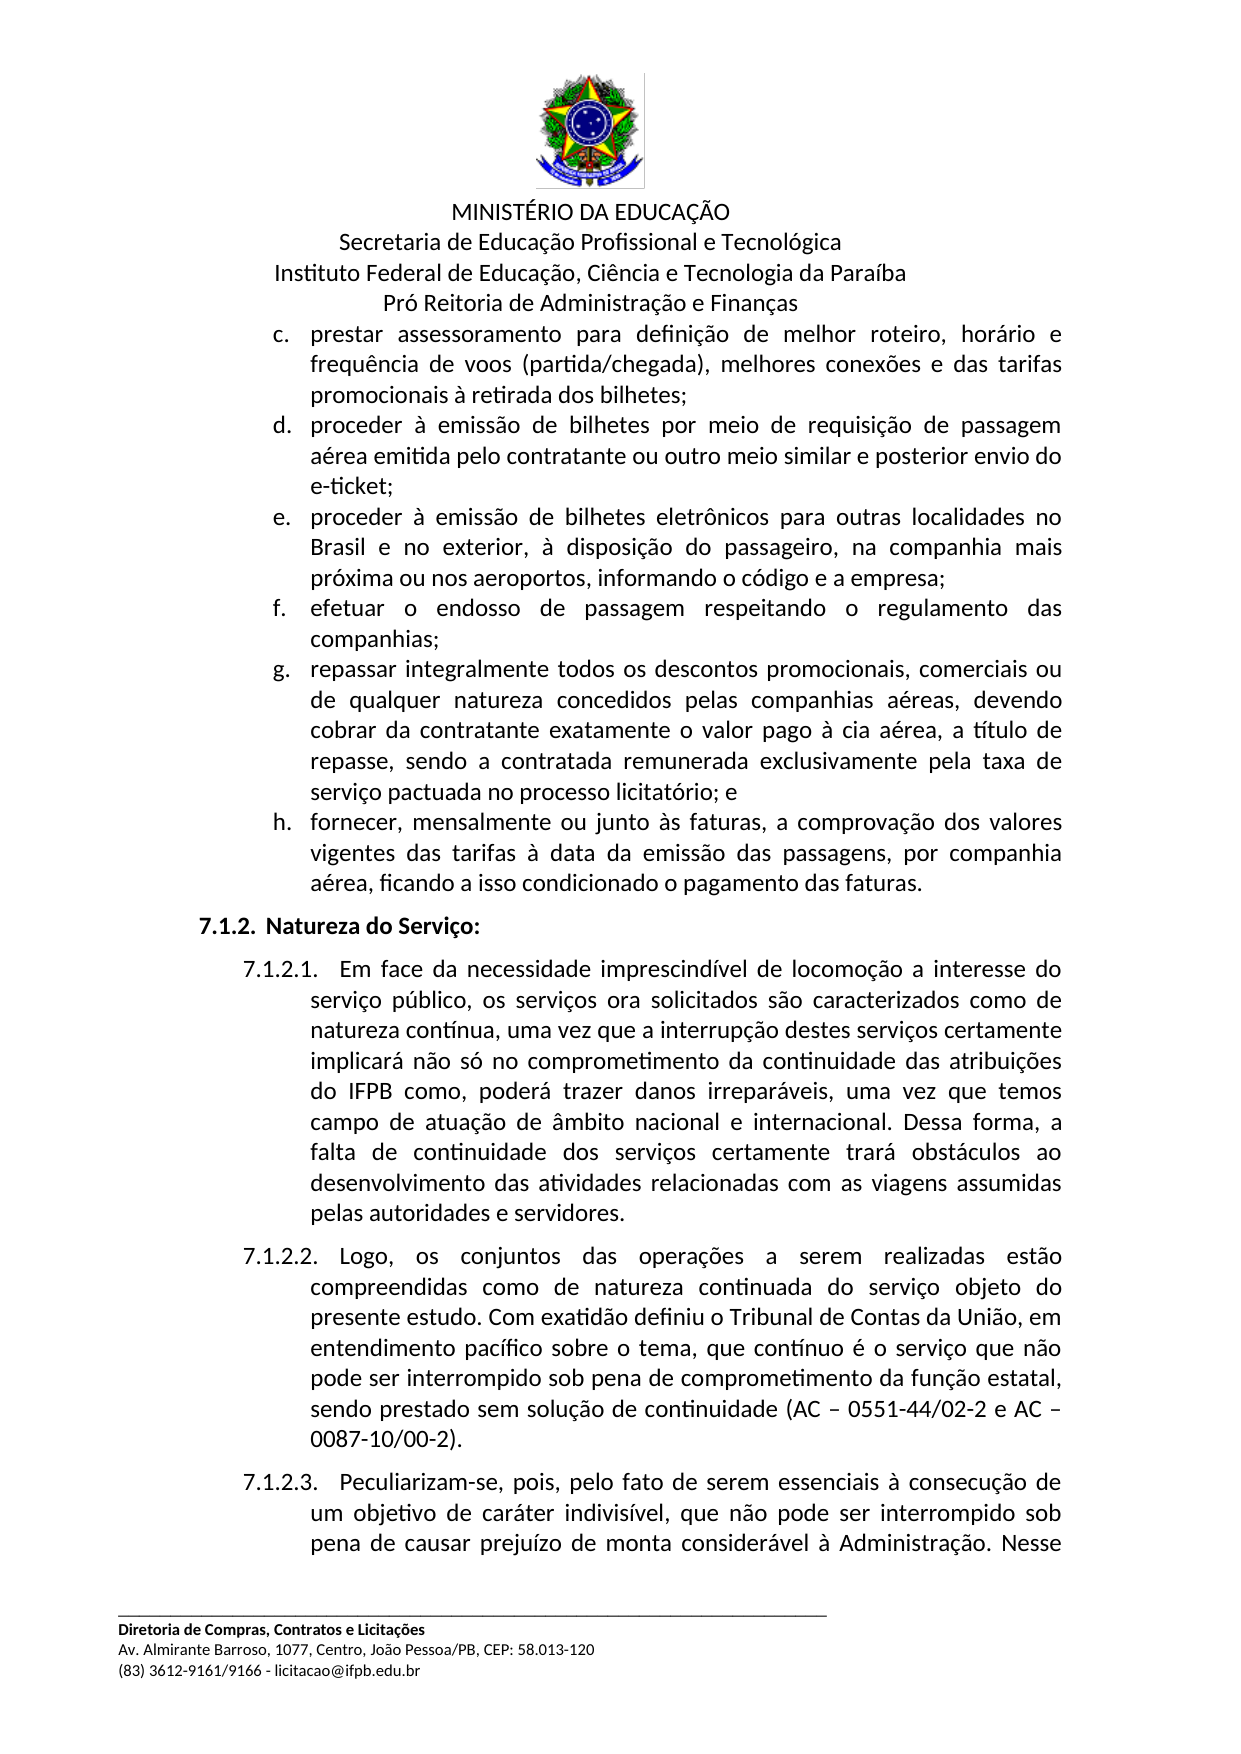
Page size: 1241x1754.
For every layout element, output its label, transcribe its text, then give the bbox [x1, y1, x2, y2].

list fornecer, mensalmente ou junto às faturas, a comprovação dos valores vigentes das tarifas à data da emissão das passagens, por companhia aérea, ficando a isso condicionado o pagamento das faturas. [273, 806, 1063, 898]
list proceder à emissão de bilhetes por meio de requisição de passagem aérea emitida pelo contratante ou outro meio similar e posterior envio do e-ticket; [273, 409, 1063, 501]
list repassar integralmente todos os descontos promocionais, comerciais ou de qualquer natureza concedidos pelas companhias aéreas, devendo cobrar da contratante exatamente o valor pago à cia aérea, a título de repasse, sendo a contratada remunerada exclusivamente pela taxa de serviço pactuada no processo licitatório; e [273, 653, 1063, 806]
list Logo, os conjuntos das operações a serem realizadas estão compreendidas como de natureza continuada do serviço objeto do presente estudo. Com exatidão definiu o Tribunal de Contas da União, em entendimento pacífico sobre o tema, que contínuo é o serviço que não pode ser interrompido sob pena de comprometimento da função estatal, sendo prestado sem solução de continuidade (AC – 0551-44/02-2 e AC – 0087-10/00-2). [243, 1240, 1063, 1454]
list efetuar o endosso de passagem respeitando o regulamento das companhias; [273, 592, 1063, 653]
picture [536, 73, 646, 190]
list Natureza do Serviço: [198, 910, 1063, 941]
list prestar assessoramento para definição de melhor roteiro, horário e frequência de voos (partida/chegada), melhores conexões e das tarifas promocionais à retirada dos bilhetes; [273, 318, 1063, 409]
list Em face da necessidade imprescindível de locomoção a interesse do serviço público, os serviços ora solicitados são caracterizados como de natureza contínua, uma vez que a interrupção destes serviços certamente implicará não só no comprometimento da continuidade das atribuições do IFPB como, poderá trazer danos irreparáveis, uma vez que temos campo de atuação de âmbito nacional e internacional. Dessa forma, a falta de continuidade dos serviços certamente trará obstáculos ao desenvolvimento das atividades relacionadas com as viagens assumidas pelas autoridades e servidores. [243, 953, 1063, 1228]
list proceder à emissão de bilhetes eletrônicos para outras localidades no Brasil e no exterior, à disposição do passageiro, na companhia mais próxima ou nos aeroportos, informando o código e a empresa; [273, 501, 1063, 592]
